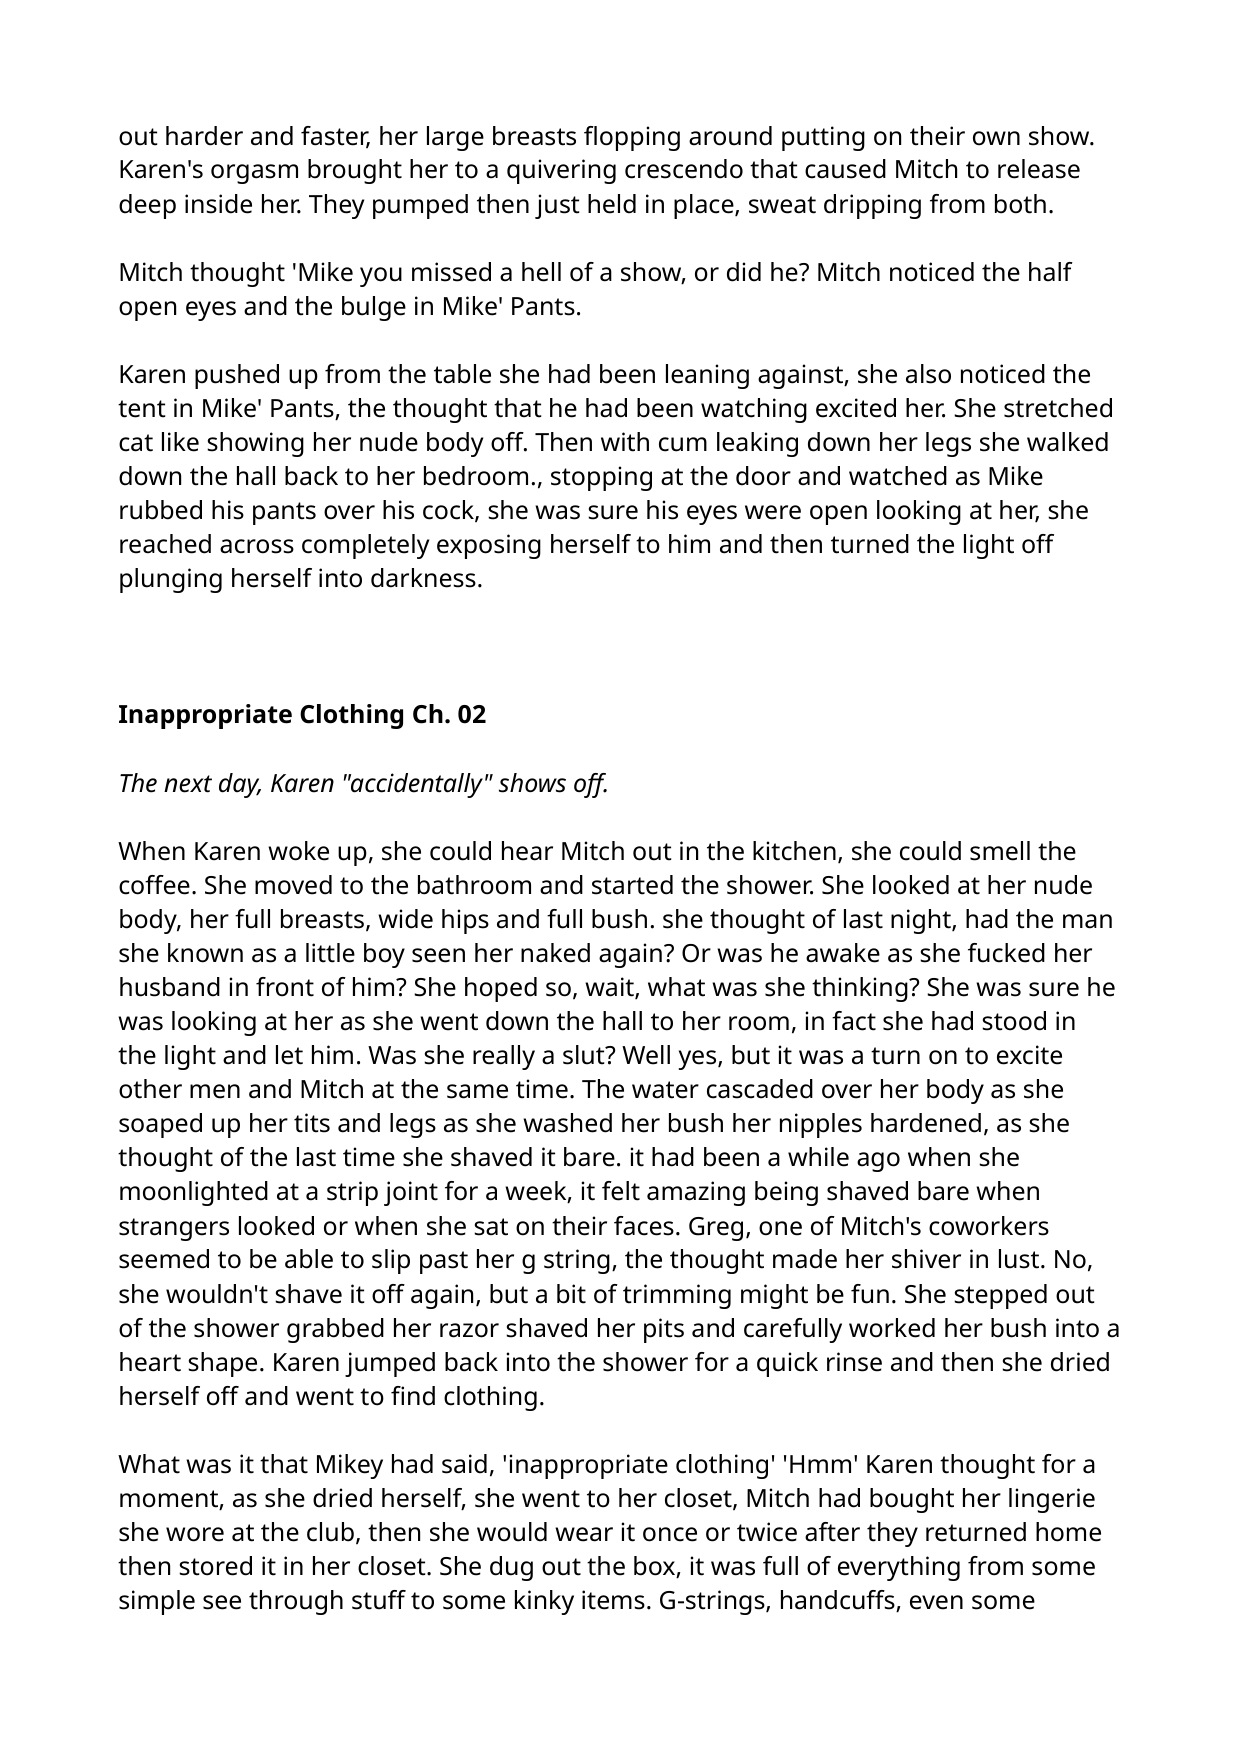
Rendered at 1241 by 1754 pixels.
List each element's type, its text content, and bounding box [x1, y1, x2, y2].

text Inappropriate Clothing Ch. 02 [118, 697, 1122, 731]
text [118, 118, 1122, 220]
text When Karen woke up, she could hear Mitch out in the kitchen, she could smell the coffee. She moved to the bathroom and started the shower. She looked at her nude body, her full breasts, wide hips and full bush. she thought of last night, had the man she known as a little boy seen her naked again? Or was he awake as she fucked her husband in front of him? She hoped so, wait, what was she thinking? She was sure he was looking at her as she went down the hall to her room, in fact she had stood in the light and let him. Was she really a slut? Well yes, but it was a turn on to excite other men and Mitch at the same time. The water cascaded over her body as she soaped up her tits and legs as she washed her bush her nipples hardened, as she thought of the last time she shaved it bare. it had been a while ago when she moonlighted at a strip joint for a week, it felt amazing being shaved bare when strangers looked or when she sat on their faces. Greg, one of Mitch's coworkers seemed to be able to slip past her g string, the thought made her shiver in lust. No, she wouldn't shave it off again, but a bit of trimming might be fun. She stepped out of the shower grabbed her razor shaved her pits and carefully worked her bush into a heart shape. Karen jumped back into the shower for a quick rinse and then she dried herself off and went to find clothing. [118, 833, 1122, 1412]
text Karen pushed up from the table she had been leaning against, she also noticed the tent in Mike' Pants, the thought that he had been watching excited her. She stretched cat like showing her nude body off. Then with cum leaking down her legs she walked down the hall back to her bedroom., stopping at the door and watched as Mike rubbed his pants over his cock, she was sure his eyes were open looking at her, she reached across completely exposing herself to him and then turned the light off plunging herself into darkness. [118, 357, 1122, 595]
text Mitch thought 'Mike you missed a hell of a show, or did he? Mitch noticed the half open eyes and the bulge in Mike' Pants. [118, 254, 1122, 322]
text The next day, Karen "accidentally" shows off. [118, 765, 1122, 799]
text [118, 1447, 1122, 1617]
